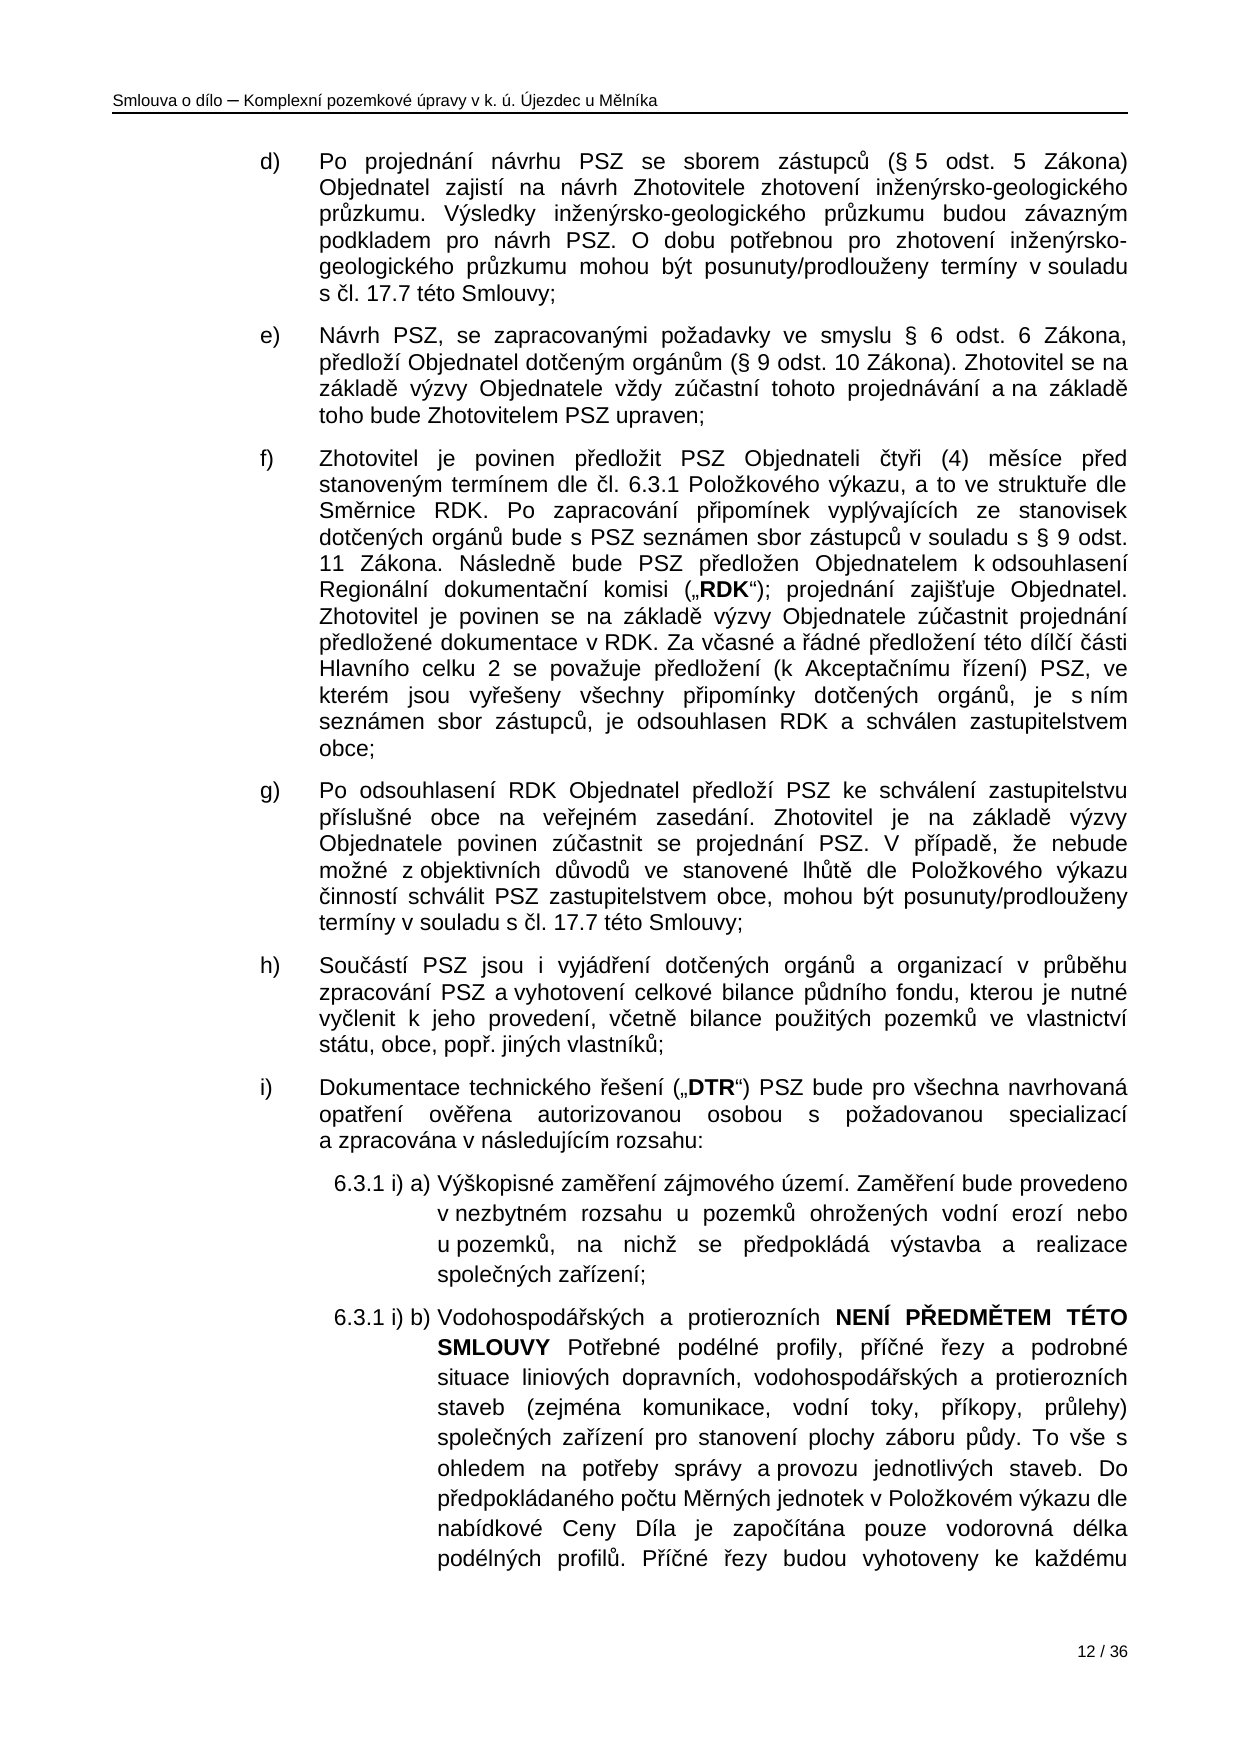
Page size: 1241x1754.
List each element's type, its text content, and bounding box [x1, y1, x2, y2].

list Návrh PSZ, se zapracovanými požadavky ve smyslu § 6 odst. 6 Zákona, předloží Objednatel dotčeným orgánům (§ 9 odst. 10 Zákona). Zhotovitel se na základě výzvy Objednatele vždy zúčastní tohoto projednávání a na základě toho bude Zhotovitelem PSZ upraven; [260, 322, 1128, 428]
list Výškopisné zaměření zájmového území. Zaměření bude provedeno v nezbytném rozsahu u pozemků ohrožených vodní erozí nebo u pozemků, na nichž se předpokládá výstavba a realizace společných zařízení; [334, 1170, 1128, 1287]
list Po odsouhlasení RDK Objednatel předloží PSZ ke schválení zastupitelstvu příslušné obce na veřejném zasedání. Zhotovitel je na základě výzvy Objednatele povinen zúčastnit se projednání PSZ. V případě, že nebude možné z objektivních důvodů ve stanovené lhůtě dle Položkového výkazu činností schválit PSZ zastupitelstvem obce, mohou být posunuty/prodlouženy termíny v souladu s čl. 17.7 této Smlouvy; [260, 777, 1128, 936]
list Zhotovitel je povinen předložit PSZ Objednateli čtyři (4) měsíce před stanoveným termínem dle čl. 6.3.1 Položkového výkazu, a to ve struktuře dle Směrnice RDK. Po zapracování připomínek vyplývajících ze stanovisek dotčených orgánů bude s PSZ seznámen sbor zástupců v souladu s § 9 odst. 11 Zákona. Následně bude PSZ předložen Objednatelem k odsouhlasení Regionální dokumentační komisi („RDK“); projednání zajišťuje Objednatel. Zhotovitel je povinen se na základě výzvy Objednatele zúčastnit projednání předložené dokumentace v RDK. Za včasné a řádné předložení této dílčí části Hlavního celku 2 se považuje předložení (k Akceptačnímu řízení) PSZ, ve kterém jsou vyřešeny všechny připomínky dotčených orgánů, je s ním seznámen sbor zástupců, je odsouhlasen RDK a schválen zastupitelstvem obce; [260, 444, 1128, 761]
list Součástí PSZ jsou i vyjádření dotčených orgánů a organizací v průběhu zpracování PSZ a vyhotovení celkové bilance půdního fondu, kterou je nutné vyčlenit k jeho provedení, včetně bilance použitých pozemků ve vlastnictví státu, obce, popř. jiných vlastníků; [260, 952, 1128, 1058]
list Dokumentace technického řešení („DTR“) PSZ bude pro všechna navrhovaná opatření ověřena autorizovanou osobou s požadovanou specializací a zpracována v následujícím rozsahu: [260, 1074, 1128, 1153]
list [334, 1303, 1128, 1571]
list Po projednání návrhu PSZ se sborem zástupců (§ 5 odst. 5 Zákona) Objednatel zajistí na návrh Zhotovitele zhotovení inženýrsko-geologického průzkumu. Výsledky inženýrsko-geologického průzkumu budou závazným podkladem pro návrh PSZ. O dobu potřebnou pro zhotovení inženýrsko-geologického průzkumu mohou být posunuty/prodlouženy termíny v souladu s čl. 17.7 této Smlouvy; [260, 148, 1128, 306]
